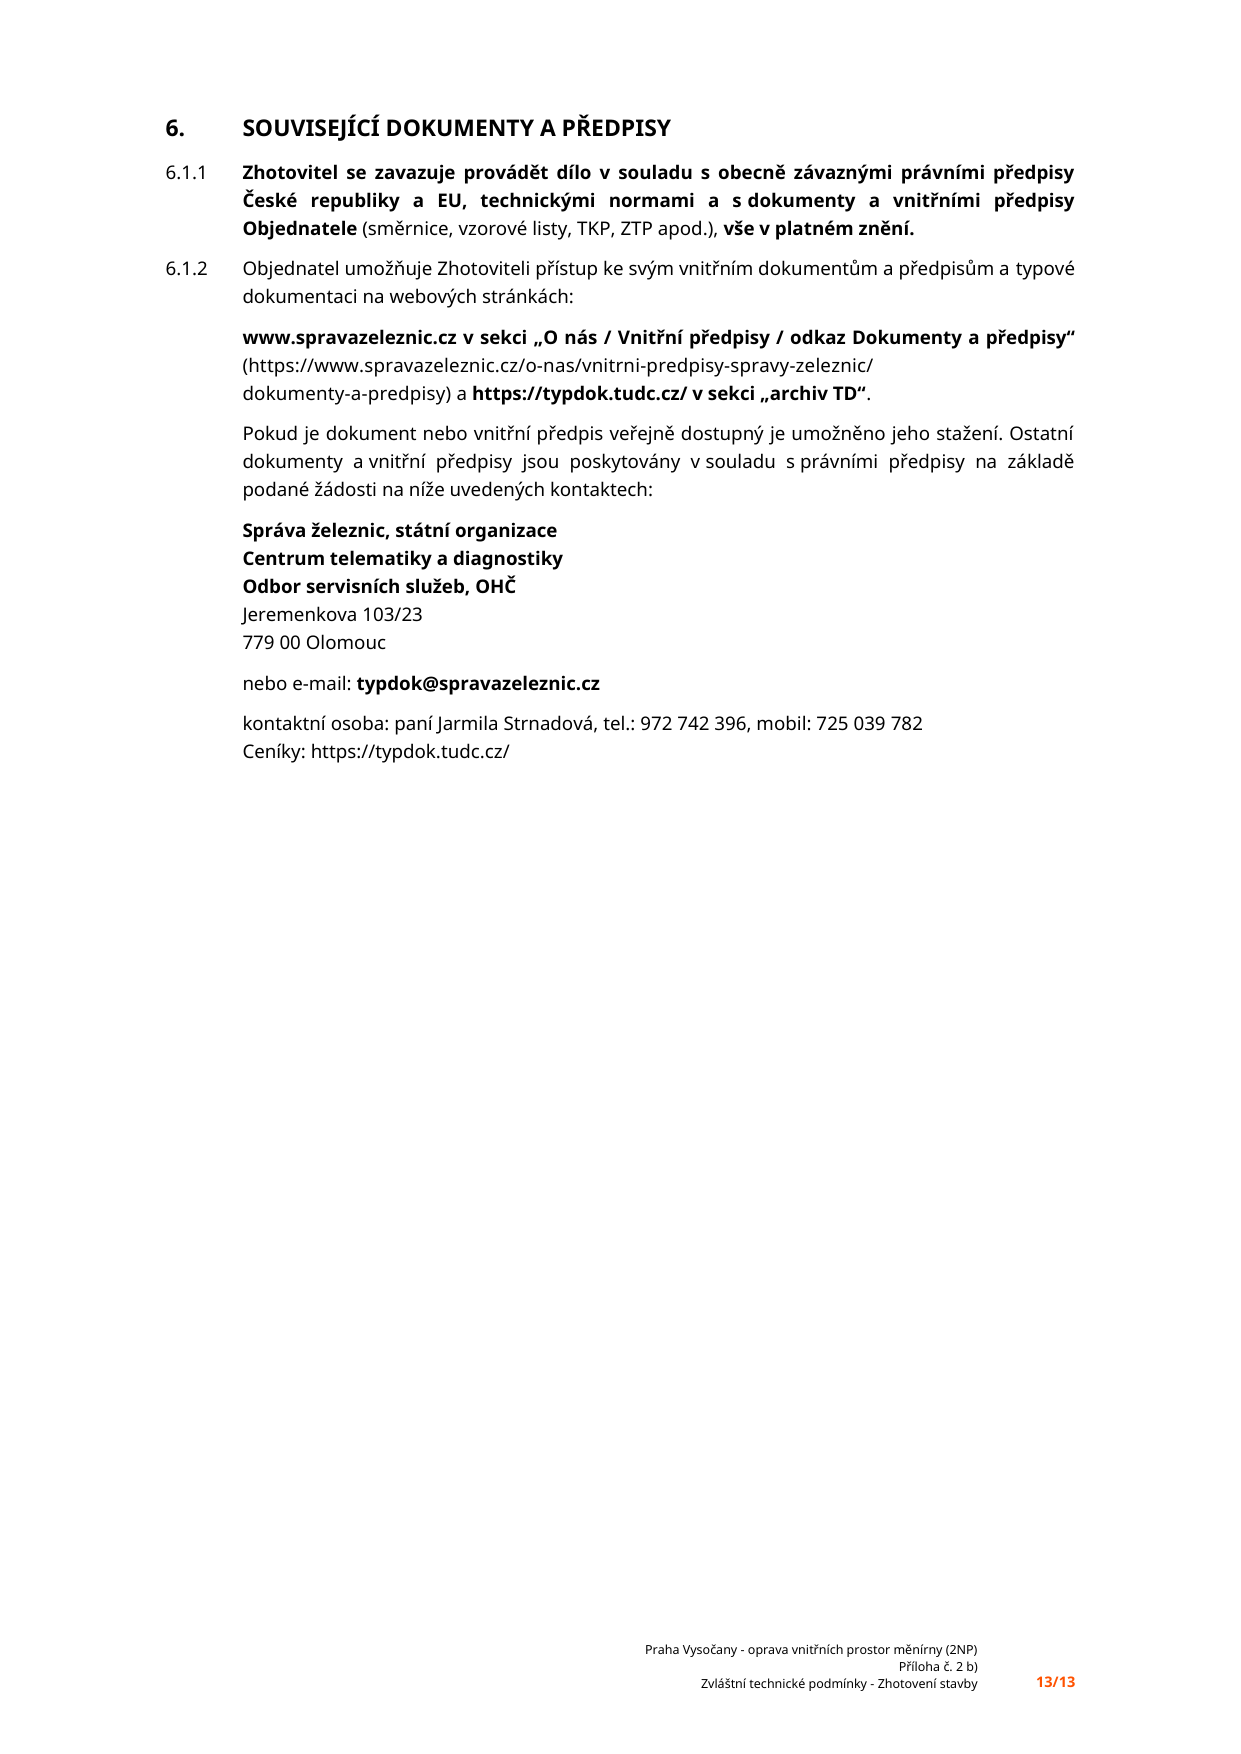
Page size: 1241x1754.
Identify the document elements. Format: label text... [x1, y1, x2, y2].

list Zhotovitel se zavazuje provádět dílo v souladu s obecně závaznými právními předpisy České republiky a EU, technickými normami a s dokumenty a vnitřními předpisy Objednatele (směrnice, vzorové listy, TKP, ZTP apod.), vše v platném znění. [165, 159, 1075, 241]
list Objednatel umožňuje Zhotoviteli přístup ke svým vnitřním dokumentům a předpisům a typové dokumentaci na webových stránkách: [165, 256, 1075, 309]
text Odbor servisních služeb, OHČ [242, 573, 1075, 599]
text nebo e-mail: typdok@spravazeleznic.cz [242, 670, 1075, 695]
text Centrum telematiky a diagnostiky [242, 545, 1075, 571]
text Pokud je dokument nebo vnitřní předpis veřejně dostupný je umožněno jeho stažení. Ostatní dokumenty a vnitřní předpisy jsou poskytovány v souladu s právními předpisy na základě podané žádosti na níže uvedených kontaktech: [242, 421, 1075, 502]
text www.spravazeleznic.cz v sekci „O nás / Vnitřní předpisy / odkaz Dokumenty a předpisy“ (https://www.spravazeleznic.cz/o-nas/vnitrni-predpisy-spravy-zeleznic/ dokumenty-a-predpisy) a https://typdok.tudc.cz/ v sekci „archiv TD“. [242, 324, 1075, 406]
text SOUVISEJÍCÍ DOKUMENTY A PŘEDPISY [165, 112, 1075, 143]
text kontaktní osoba: paní Jarmila Strnadová, tel.: 972 742 396, mobil: 725 039 782 [242, 710, 1075, 736]
text 779 00 Olomouc [242, 629, 1075, 655]
text Jeremenkova 103/23 [242, 601, 1075, 627]
text Správa železnic, státní organizace [242, 517, 1075, 543]
text Ceníky: https://typdok.tudc.cz/ [242, 738, 1075, 764]
